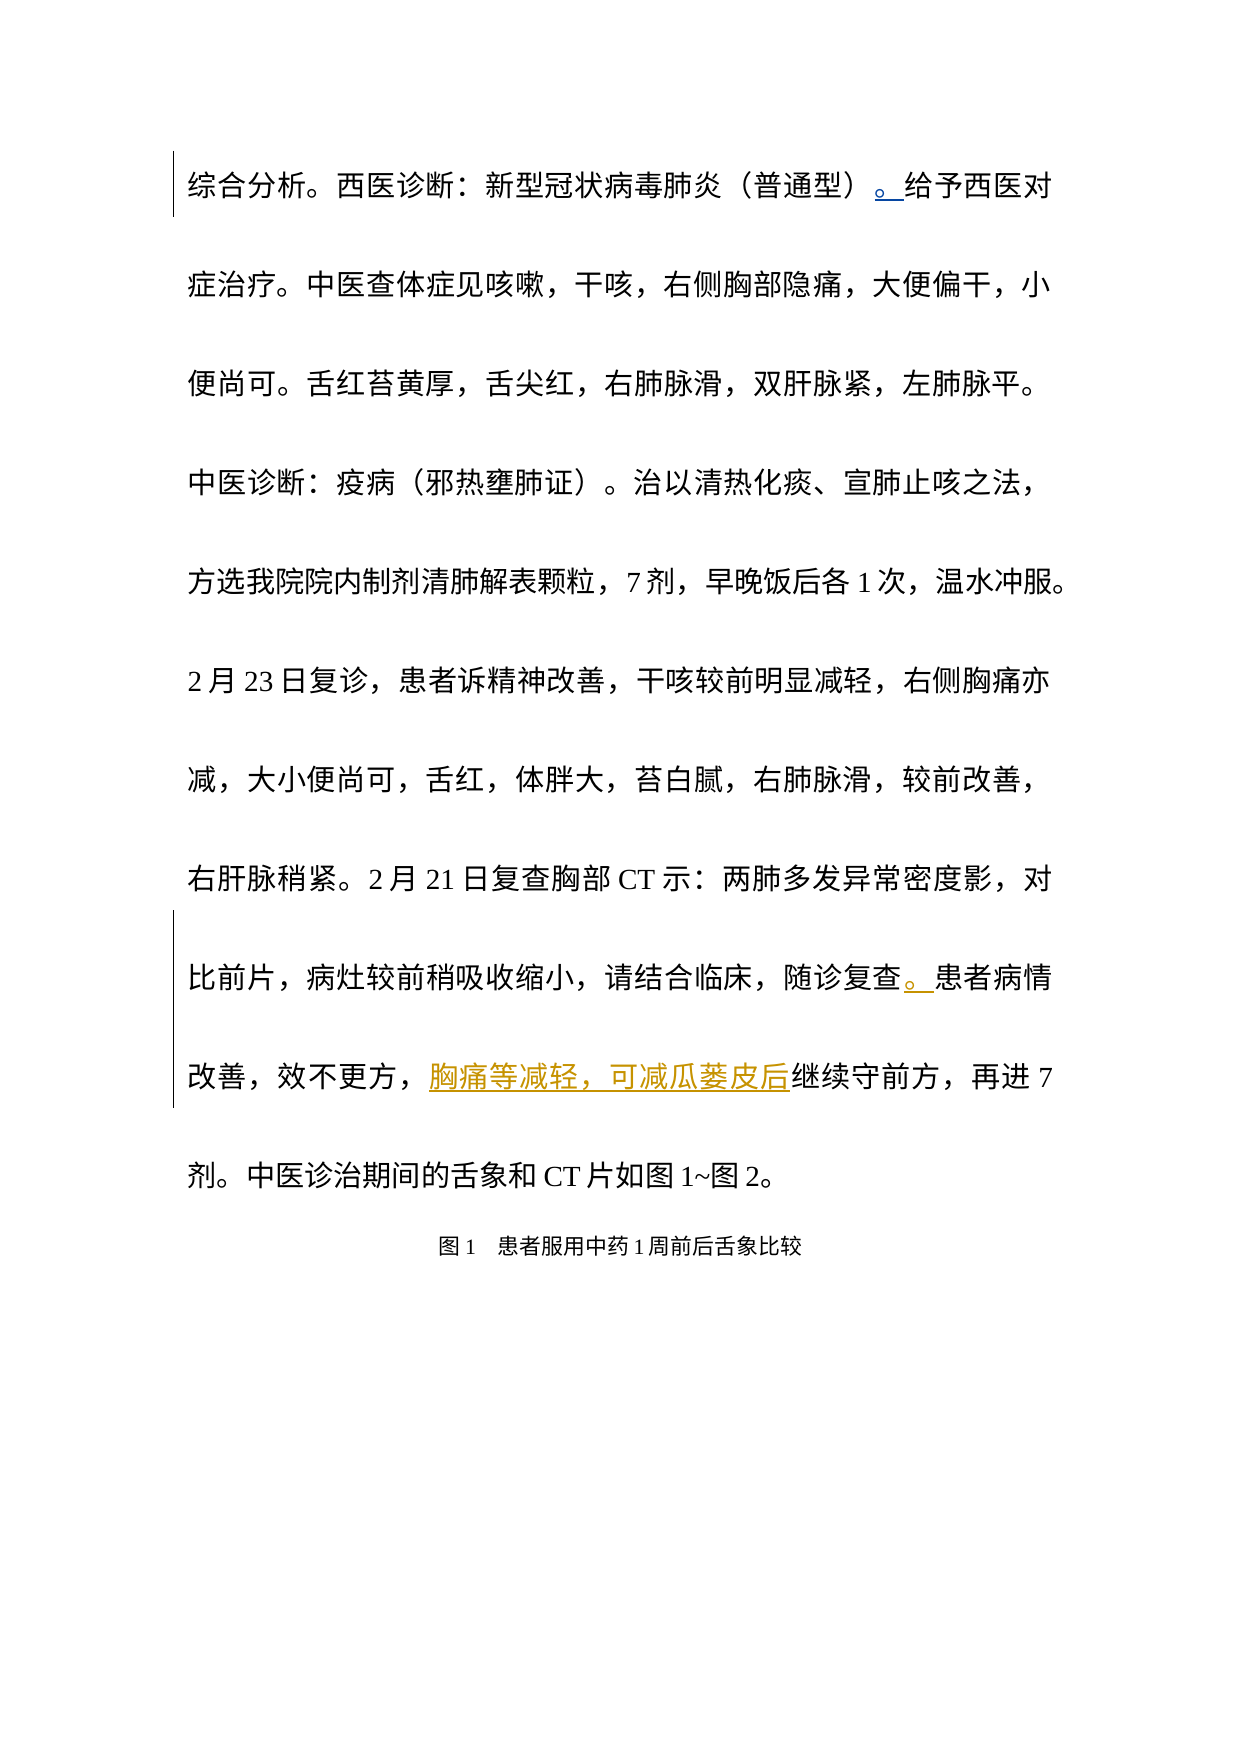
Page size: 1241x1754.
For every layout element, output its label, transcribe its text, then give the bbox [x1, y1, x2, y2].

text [187, 151, 1053, 1207]
text 图1 患者服用中药1周前后舌象比较 [187, 1228, 1053, 1261]
